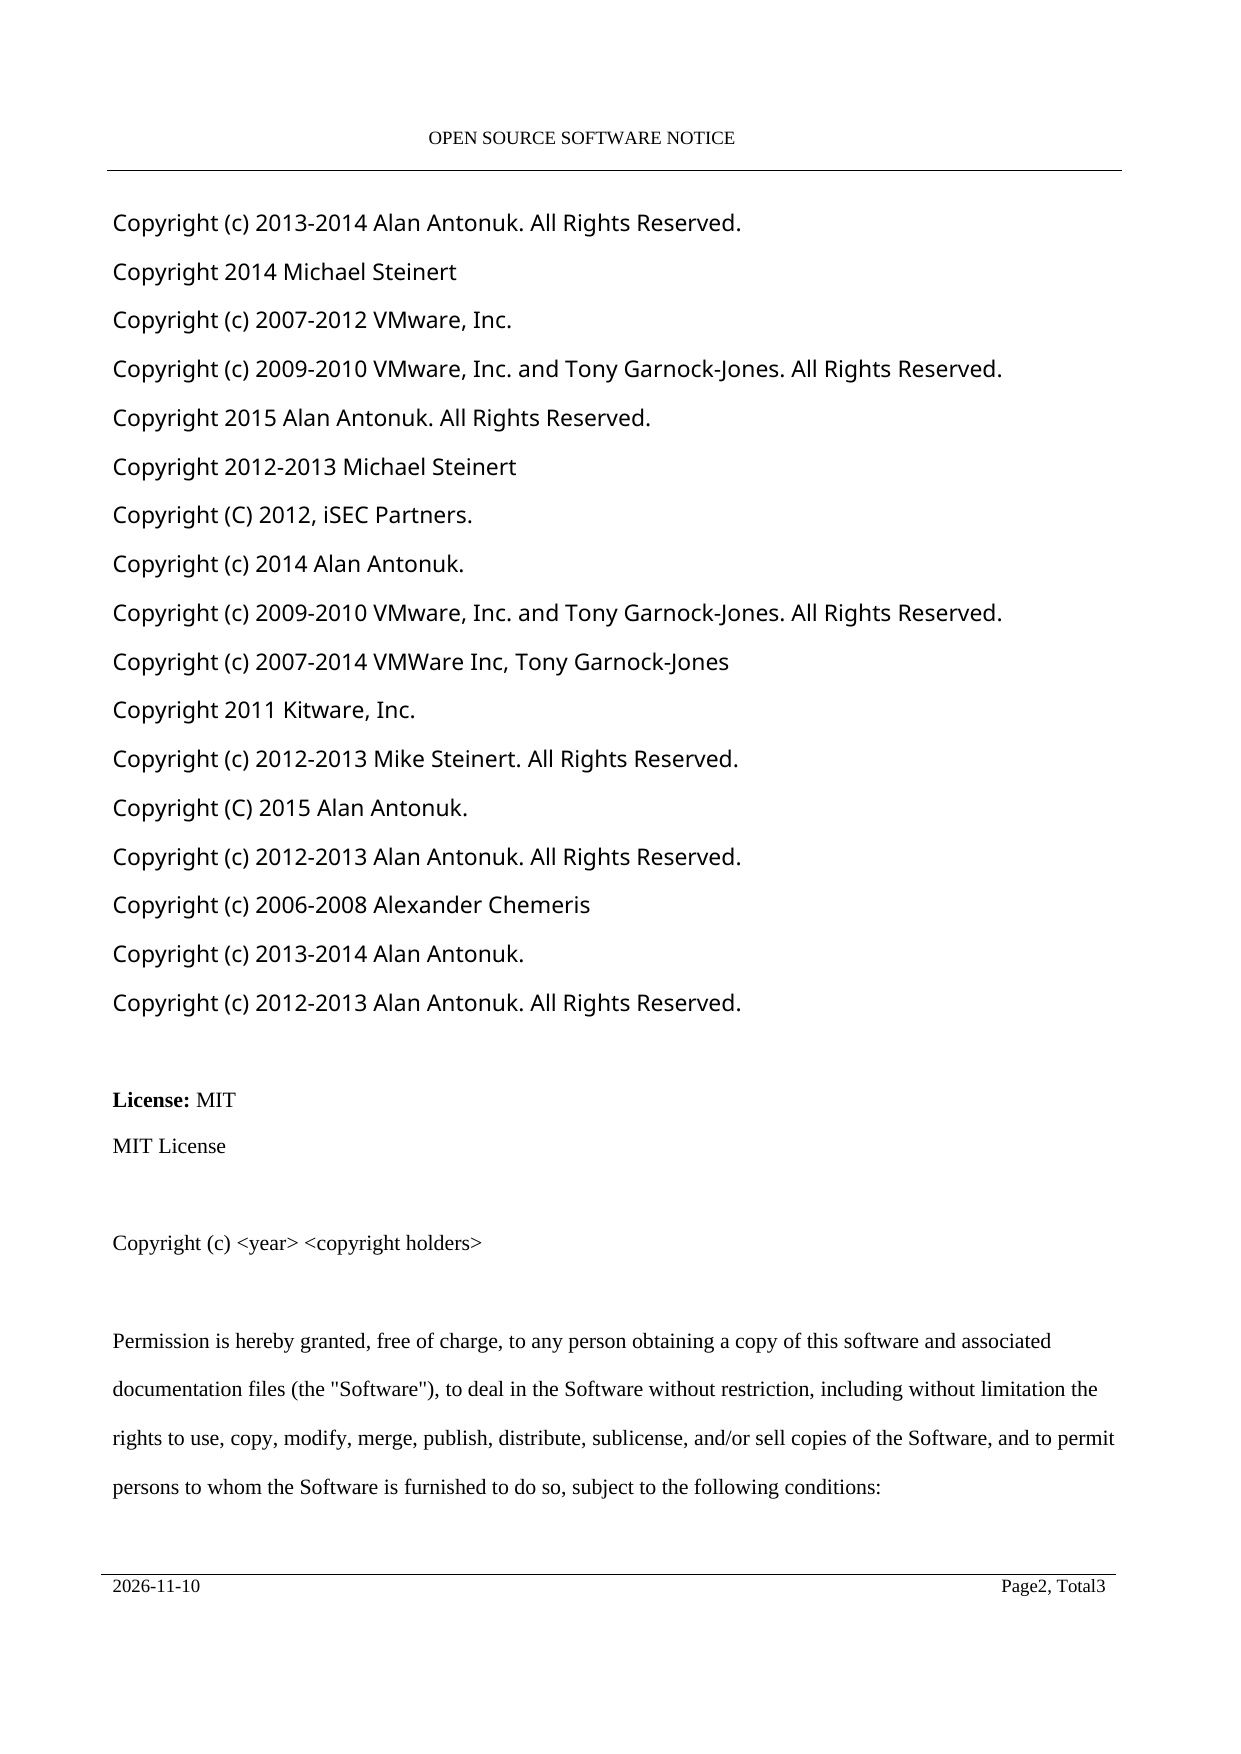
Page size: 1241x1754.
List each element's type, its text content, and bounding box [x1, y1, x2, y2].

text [112, 1129, 1128, 1503]
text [112, 206, 1128, 1068]
text License: MIT [112, 1084, 1128, 1116]
